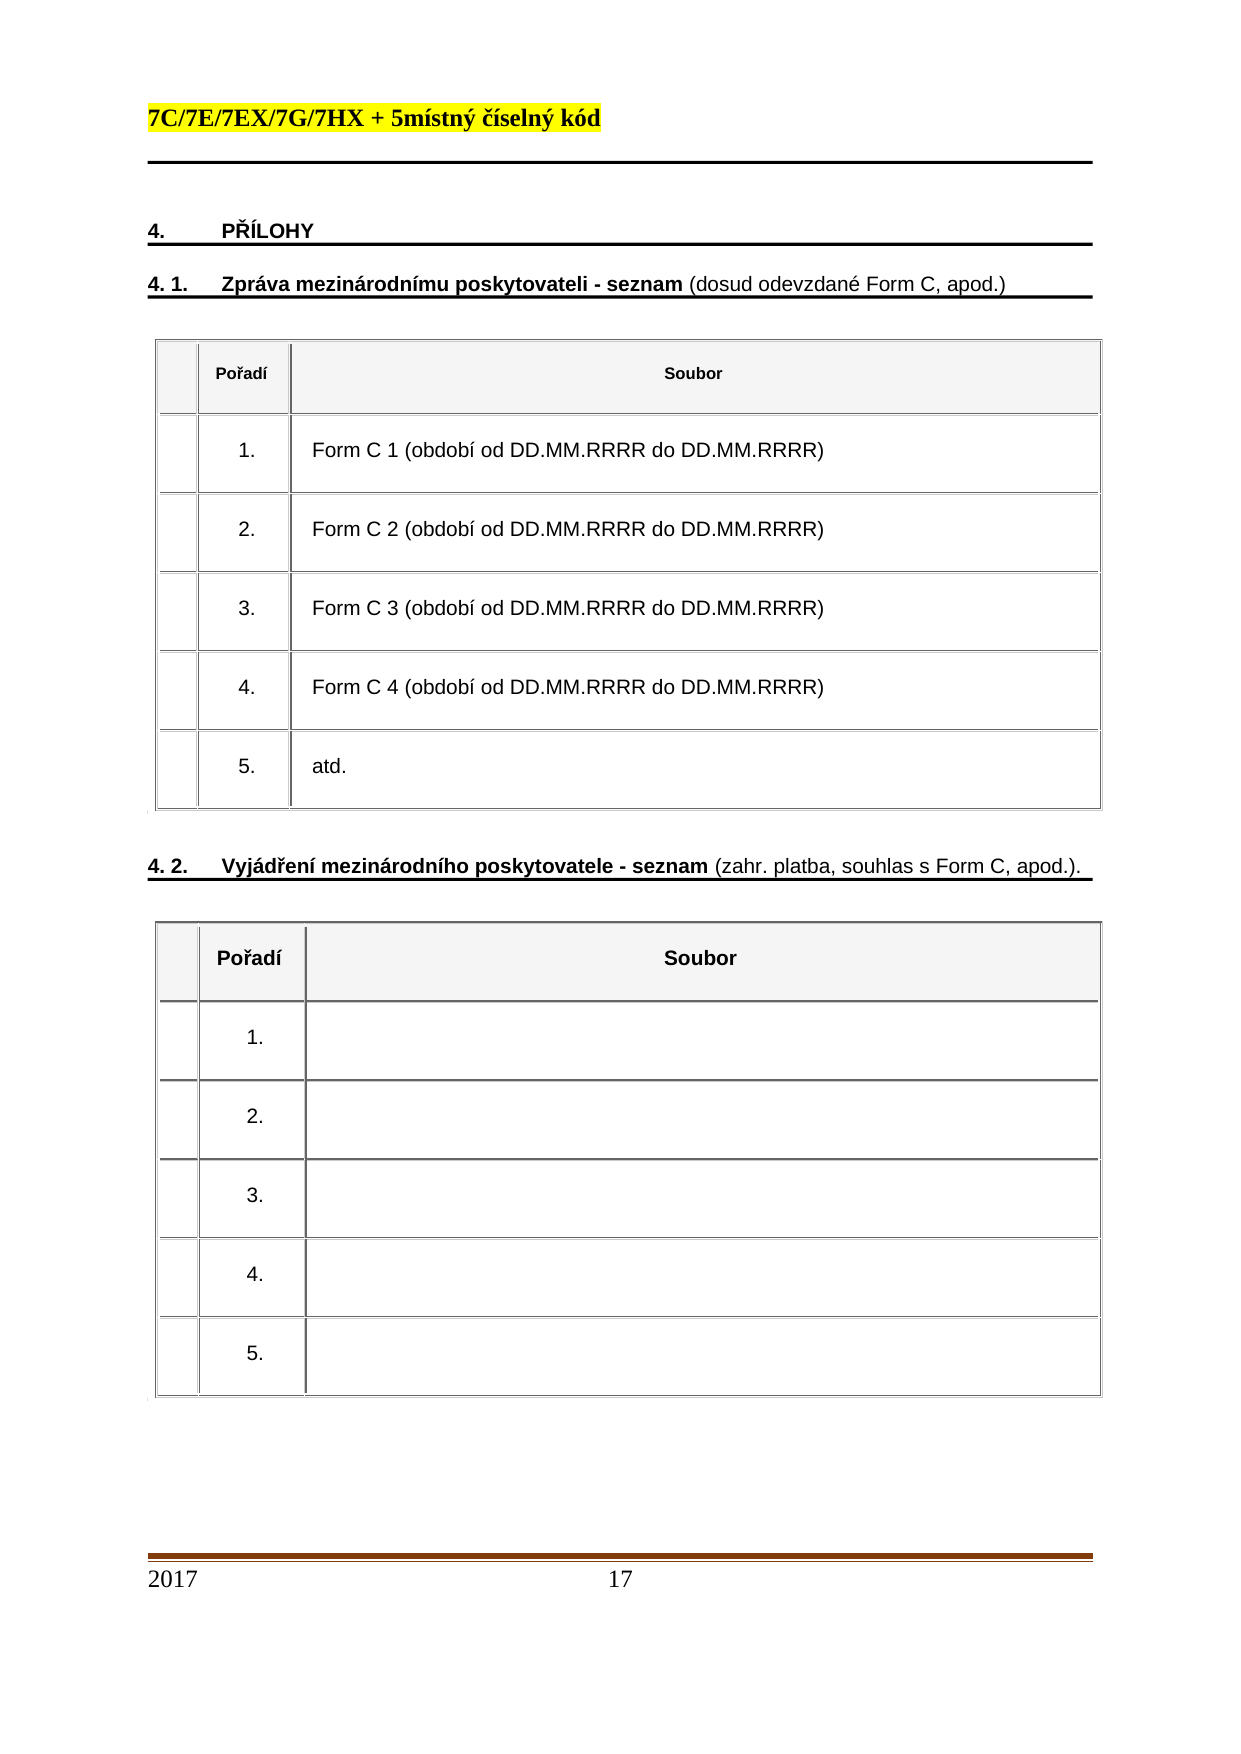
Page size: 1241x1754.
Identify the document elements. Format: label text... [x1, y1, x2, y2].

table_cell [158, 1079, 197, 1158]
table_cell [156, 571, 197, 649]
table_cell 1. [200, 1003, 304, 1079]
table_cell [307, 1000, 1100, 1079]
table_cell [158, 650, 196, 728]
text 4. 1. Zpráva mezinárodnímu poskytovateli - seznam (dosud odevzdané Form C, apod.) [148, 271, 1093, 295]
text 4. PŘÍLOHY [148, 219, 1093, 242]
table_header Soubor [290, 342, 1100, 413]
table_cell 3. [199, 574, 288, 649]
table_cell 1. [199, 416, 288, 492]
table_cell [156, 492, 197, 571]
table_cell Form C 4 (období od DD.MM.RRRR do DD.MM.RRRR) [292, 650, 1100, 728]
table_cell 5. [198, 729, 290, 807]
table_cell [156, 1158, 197, 1237]
table_cell Form C 2 (období od DD.MM.RRRR do DD.MM.RRRR) [290, 492, 1101, 571]
table_cell [307, 1079, 1100, 1158]
table_header [158, 342, 197, 413]
table_cell atd. [290, 729, 1100, 807]
table_cell 4. [200, 1240, 304, 1316]
table_cell [156, 1316, 198, 1395]
table_header [158, 924, 198, 1000]
table_header Soubor [305, 924, 1100, 1000]
table_cell [305, 1316, 1101, 1395]
table_cell [305, 1237, 1101, 1316]
table_cell Form C 3 (období od DD.MM.RRRR do DD.MM.RRRR) [290, 571, 1101, 649]
table_cell [307, 1158, 1101, 1237]
table_header Pořadí [199, 923, 305, 1000]
table_cell Form C 1 (období od DD.MM.RRRR do DD.MM.RRRR) [290, 413, 1101, 492]
table_cell [158, 1000, 197, 1079]
table_cell 3. [200, 1161, 304, 1237]
table_cell [156, 1237, 198, 1316]
table_header Pořadí [198, 340, 290, 413]
table_cell 5. [199, 1319, 305, 1395]
text 4. 2. Vyjádření mezinárodního poskytovatele - seznam (zahr. platba, souhlas s Form C, apod.). [148, 854, 1093, 877]
table_cell 2. [199, 495, 288, 571]
table_cell 2. [200, 1082, 304, 1158]
table_cell 4. [199, 653, 288, 728]
table_cell [156, 413, 197, 492]
table_cell [158, 729, 197, 807]
